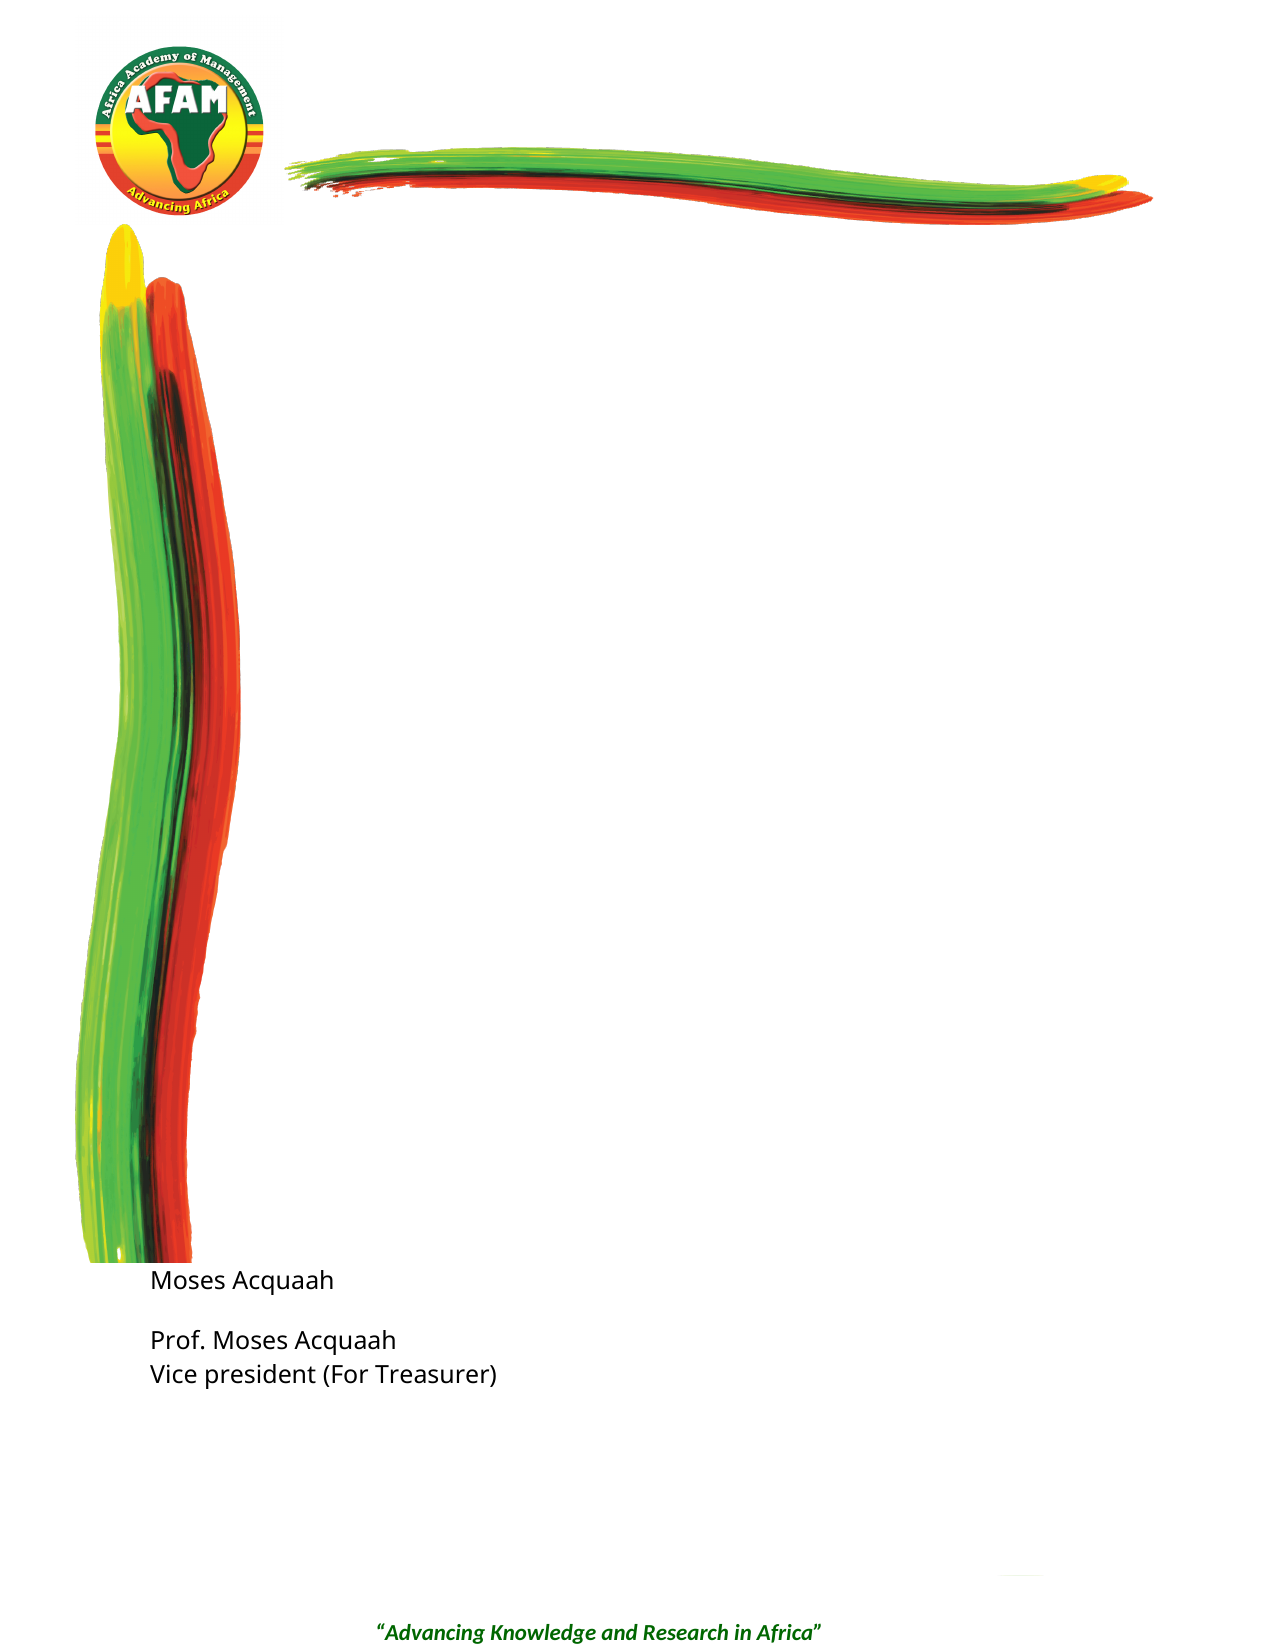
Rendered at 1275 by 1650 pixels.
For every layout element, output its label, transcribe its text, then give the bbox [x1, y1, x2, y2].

text Moses Acquaah [150, 1263, 1125, 1297]
picture [75, 15, 1154, 1263]
text Prof. Moses Acquaah [150, 1323, 1125, 1357]
text Vice president (For Treasurer) [150, 1357, 1125, 1391]
